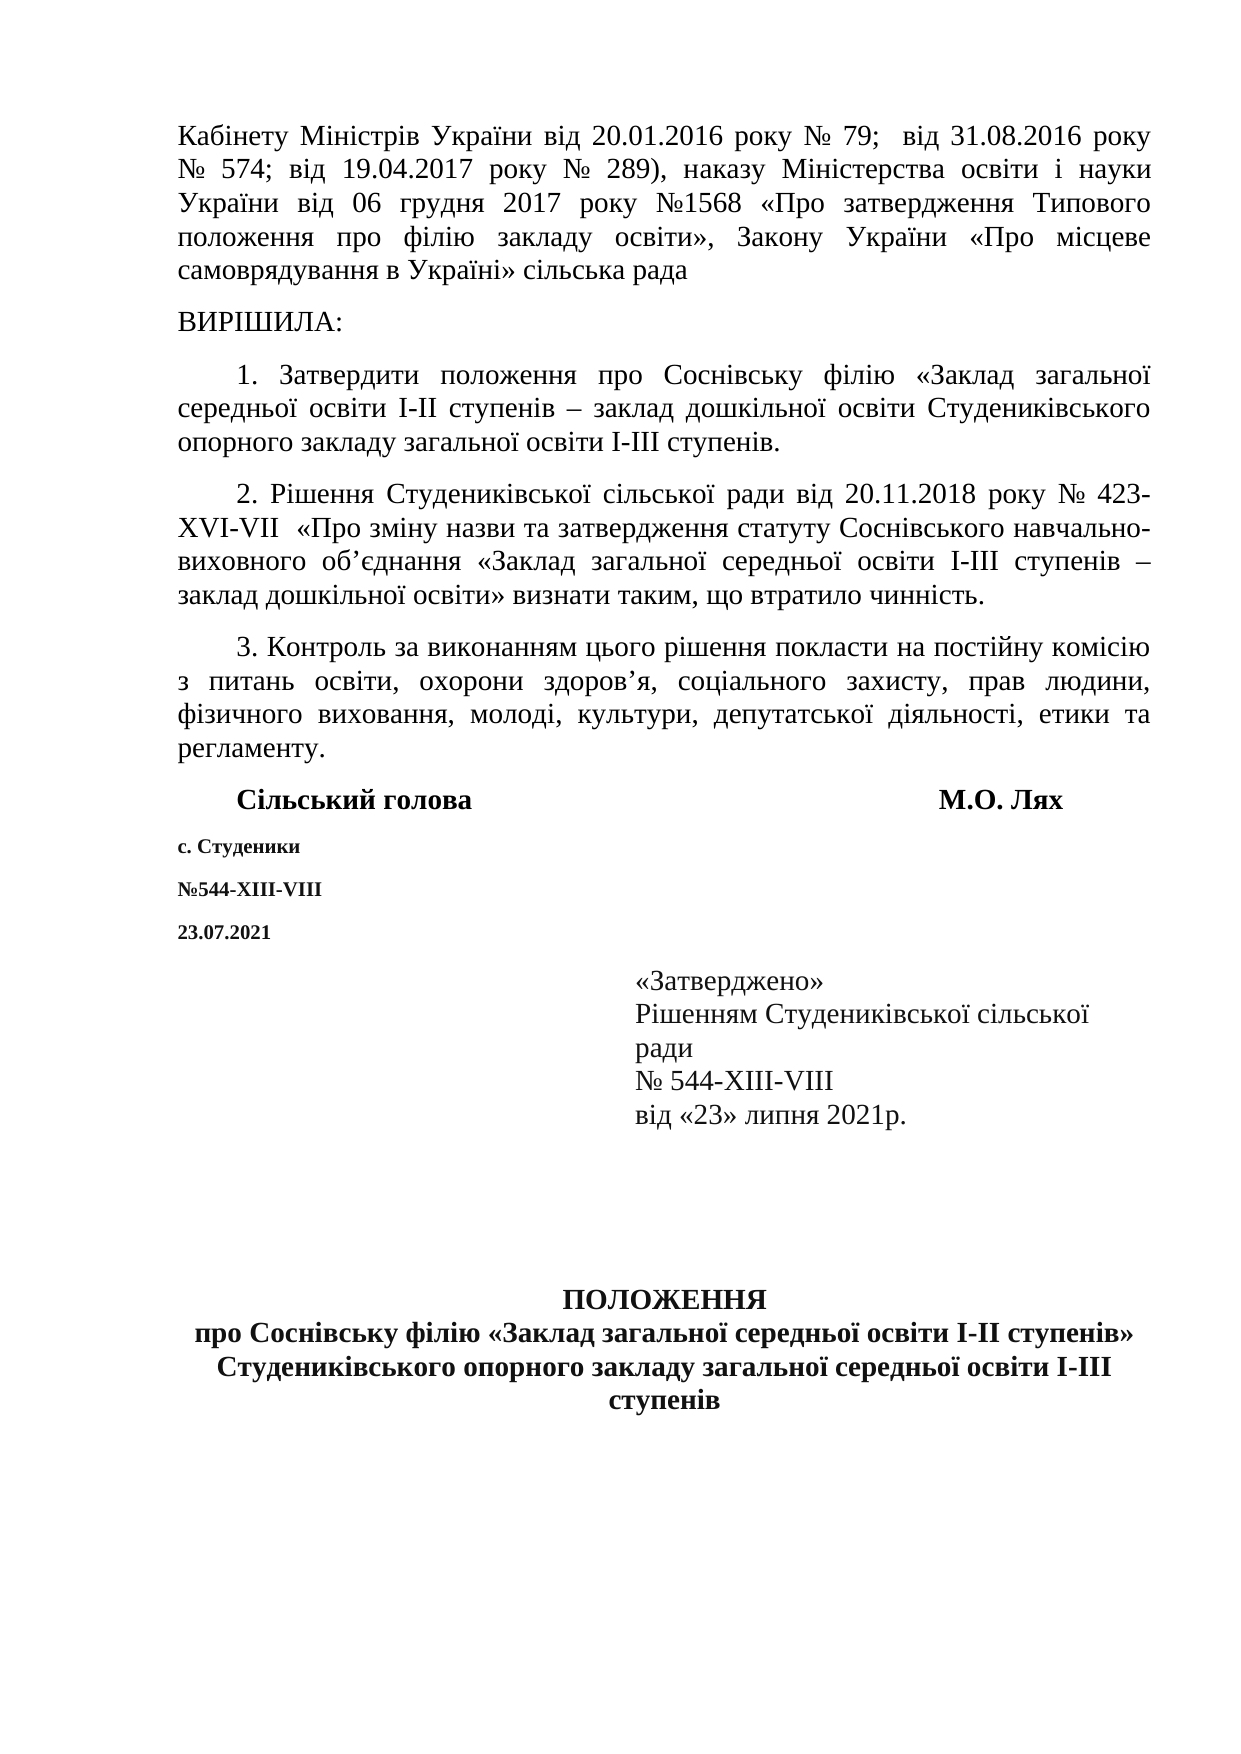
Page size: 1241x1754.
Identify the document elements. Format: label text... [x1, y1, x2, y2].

text ПОЛОЖЕННЯ про Соснівську філію «Заклад загальної середньої освіти І-ІІ ступенів» Студениківського опорного закладу загальної середньої освіти І-ІІІ ступенів [177, 1282, 1152, 1416]
text «Затверджено» Рішенням Студениківської сільської ради № 544-XIII-VIII від «23» липня 2021р. [635, 963, 1152, 1131]
text 1. Затвердити положення про Соснівську філію «Заклад загальної середньої освіти І-ІІ ступенів – заклад дошкільної освіти Студениківського опорного закладу загальної освіти І-ІІІ ступенів. [177, 357, 1152, 457]
text с. Студеники [177, 834, 1152, 858]
text 3. Контроль за виконанням цього рішення покласти на постійну комісію з питань освіти, охорони здоров’я, соціального захисту, прав людини, фізичного виховання, молоді, культури, депутатської діяльності, етики та регламенту. [177, 629, 1152, 763]
text Сільський голова М.О. Лях [177, 782, 1152, 816]
text ВИРІШИЛА: [177, 304, 1152, 338]
text 2. Рішення Студениківської сільської ради від 20.11.2018 року № 423-XVI-VII «Про зміну назви та затвердження статуту Соснівського навчально-виховного об’єднання «Заклад загальної середньої освіти І-ІІІ ступенів – заклад дошкільної освіти» визнати таким, що втратило чинність. [177, 476, 1152, 610]
text 23.07.2021 [177, 920, 1152, 944]
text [177, 118, 1152, 286]
text №544-ХІІІ-VIII [177, 877, 1152, 901]
